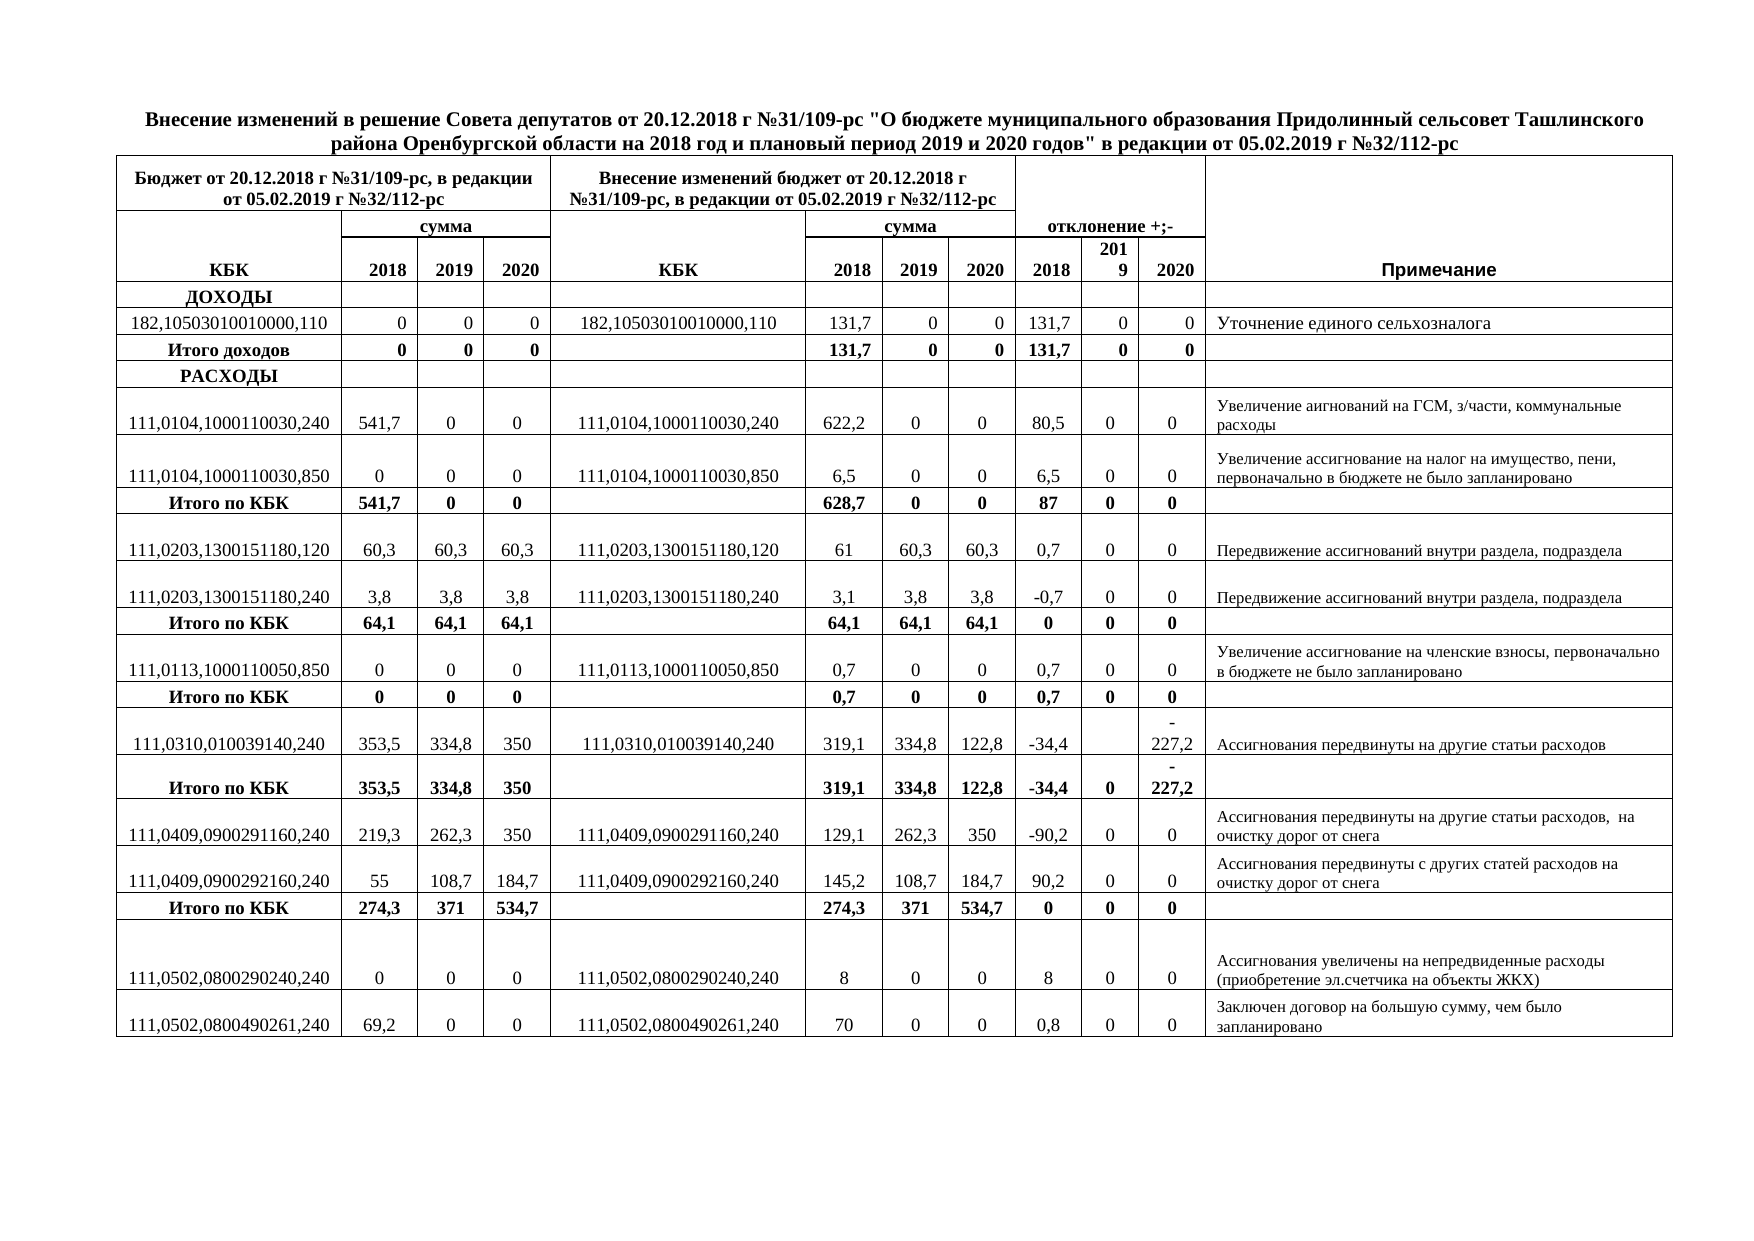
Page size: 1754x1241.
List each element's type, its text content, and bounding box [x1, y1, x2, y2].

table_cell 0 [1139, 608, 1205, 634]
table_cell 0 [883, 635, 948, 681]
table_cell 0 [1082, 990, 1138, 1036]
table_cell 184,7 [949, 846, 1015, 892]
table_cell 0 [484, 488, 550, 513]
table_cell 111,0203,1300151180,120 [551, 514, 805, 560]
table_cell 70 [806, 990, 882, 1036]
table_cell 0 [484, 635, 550, 681]
table_cell 0 [949, 920, 1015, 989]
table_cell 61 [806, 514, 882, 560]
table_cell 334,8 [883, 755, 948, 798]
table_cell Итого доходов [117, 335, 341, 360]
table_cell 262,3 [418, 799, 483, 845]
table_cell 0 [1139, 799, 1205, 845]
table_cell 69,2 [342, 990, 417, 1036]
table_cell [1206, 608, 1672, 634]
table_cell 0 [1139, 682, 1205, 707]
table_cell Бюджет от 20.12.2018 г №31/109-рс, в редакции от 05.02.2019 г №32/112-рс [117, 156, 550, 210]
table_cell 0 [1082, 488, 1138, 513]
table_cell 0 [418, 388, 483, 434]
table_cell РАСХОДЫ [117, 361, 341, 387]
table_cell 541,7 [342, 388, 417, 434]
table_cell 111,0310,010039140,240 [551, 708, 805, 754]
table_cell 0 [1082, 920, 1138, 989]
table_cell 534,7 [484, 893, 550, 918]
table_cell 0 [949, 435, 1015, 487]
table_cell 219,3 [342, 799, 417, 845]
table_cell 111,0203,1300151180,120 [117, 514, 341, 560]
table_cell 274,3 [806, 893, 882, 918]
table_cell [551, 893, 805, 918]
table_cell 108,7 [883, 846, 948, 892]
table_cell Ассигнования передвинуты с других статей расходов на очистку дорог от снега [1206, 846, 1672, 892]
table_cell сумма [806, 211, 1015, 236]
table_cell 131,7 [1016, 308, 1081, 334]
table_cell Увеличение ассигнование на налог на имущество, пени, первоначально в бюджете не было запланировано [1206, 435, 1672, 487]
table_cell 0 [883, 388, 948, 434]
table_cell 0 [1139, 990, 1205, 1036]
table_cell 111,0502,0800290240,240 [117, 920, 341, 989]
table_cell [551, 335, 805, 360]
table_cell -227,2 [1139, 755, 1205, 798]
table_cell 371 [883, 893, 948, 918]
table_cell Передвижение ассигнований внутри раздела, подраздела [1206, 514, 1672, 560]
table_cell 64,1 [949, 608, 1015, 634]
table_cell 131,7 [806, 308, 882, 334]
table_cell -227,2 [1139, 708, 1205, 754]
table_cell 2020 [1139, 238, 1205, 281]
table_cell 0,7 [806, 635, 882, 681]
table_cell 3,8 [484, 561, 550, 607]
table_cell 0 [484, 920, 550, 989]
table_cell 2019 [418, 238, 483, 281]
table_cell 129,1 [806, 799, 882, 845]
table_cell 0 [1082, 682, 1138, 707]
table_cell [1206, 893, 1672, 918]
table_cell Ассигнования передвинуты на другие статьи расходов, на очистку дорог от снега [1206, 799, 1672, 845]
table_cell 3,8 [342, 561, 417, 607]
table_cell 0 [342, 308, 417, 334]
table_cell 0 [342, 920, 417, 989]
table_cell 111,0409,0900291160,240 [551, 799, 805, 845]
table_cell 122,8 [949, 708, 1015, 754]
table_cell [418, 361, 483, 387]
table_cell 0 [342, 635, 417, 681]
table_cell 111,0104,1000110030,240 [117, 388, 341, 434]
table_cell 111,0502,0800490261,240 [117, 990, 341, 1036]
table_cell 334,8 [883, 708, 948, 754]
table_cell 111,0104,1000110030,850 [117, 435, 341, 487]
table_cell 3,8 [883, 561, 948, 607]
table_cell 0 [1082, 308, 1138, 334]
table_cell 350 [484, 755, 550, 798]
table_cell 131,7 [1016, 335, 1081, 360]
table_cell [551, 682, 805, 707]
table_cell 6,5 [806, 435, 882, 487]
table_cell [883, 361, 948, 387]
table_cell 0 [1016, 608, 1081, 634]
table_cell 0 [1139, 514, 1205, 560]
table_cell [1082, 361, 1138, 387]
table_cell 0 [883, 990, 948, 1036]
table_cell 182,10503010010000,110 [117, 308, 341, 334]
table_cell 108,7 [418, 846, 483, 892]
table_cell 2018 [342, 238, 417, 281]
table_cell [484, 282, 550, 307]
table_cell [1139, 361, 1205, 387]
table_cell Итого по КБК [117, 608, 341, 634]
table_cell 0 [418, 488, 483, 513]
table_cell 0 [1139, 388, 1205, 434]
table_cell 3,8 [949, 561, 1015, 607]
table_cell [551, 361, 805, 387]
table_cell 0 [418, 990, 483, 1036]
table_cell 0 [418, 435, 483, 487]
table_cell Внесение изменений бюджет от 20.12.2018 г №31/109-рс, в редакции от 05.02.2019 г №32/112-рс [551, 156, 1015, 210]
table_cell -34,4 [1016, 755, 1081, 798]
table_cell Примечание [1206, 156, 1672, 281]
table_cell [1206, 361, 1672, 387]
table_cell 0,7 [806, 682, 882, 707]
table_cell [1206, 488, 1672, 513]
table_cell КБК [117, 211, 341, 281]
table_cell 111,0409,0900292160,240 [551, 846, 805, 892]
table_cell 0 [1139, 488, 1205, 513]
table_cell Итого по КБК [117, 893, 341, 918]
table_cell -0,7 [1016, 561, 1081, 607]
table_cell 0 [484, 990, 550, 1036]
table_cell 0 [1139, 893, 1205, 918]
table_cell 0 [1139, 635, 1205, 681]
table_cell 0 [949, 335, 1015, 360]
table_cell 0 [418, 308, 483, 334]
table_cell 0 [883, 435, 948, 487]
table_cell 0 [949, 488, 1015, 513]
table_cell 0 [484, 335, 550, 360]
table_cell 3,8 [418, 561, 483, 607]
table_cell [806, 282, 882, 307]
table_cell 0 [484, 388, 550, 434]
table_cell [1139, 282, 1205, 307]
table_cell 0 [883, 920, 948, 989]
table_cell Передвижение ассигнований внутри раздела, подраздела [1206, 561, 1672, 607]
table_cell 353,5 [342, 755, 417, 798]
table_cell 0 [1139, 920, 1205, 989]
table_cell 131,7 [806, 335, 882, 360]
table_cell 2020 [949, 238, 1015, 281]
table_cell 64,1 [484, 608, 550, 634]
table_cell 111,0409,0900292160,240 [117, 846, 341, 892]
table_cell отклонение +;- [1016, 156, 1205, 236]
table_cell 0 [418, 920, 483, 989]
table_cell 0 [1082, 799, 1138, 845]
table_cell 0 [949, 682, 1015, 707]
table_cell 64,1 [418, 608, 483, 634]
table_cell 0,7 [1016, 635, 1081, 681]
table_cell 0 [484, 308, 550, 334]
table_cell [1016, 361, 1081, 387]
table_cell 0 [1139, 335, 1205, 360]
table_cell 334,8 [418, 708, 483, 754]
table_cell 2019 [883, 238, 948, 281]
table_cell 262,3 [883, 799, 948, 845]
table_cell 60,3 [418, 514, 483, 560]
table_cell 0 [949, 635, 1015, 681]
table_cell [883, 282, 948, 307]
table_cell -90,2 [1016, 799, 1081, 845]
table_cell 90,2 [1016, 846, 1081, 892]
table_cell [949, 282, 1015, 307]
table_cell 0,7 [1016, 514, 1081, 560]
table_cell [551, 608, 805, 634]
table_cell 111,0113,1000110050,850 [551, 635, 805, 681]
table_cell 60,3 [883, 514, 948, 560]
table_cell 122,8 [949, 755, 1015, 798]
table_cell [1082, 282, 1138, 307]
table_cell 80,5 [1016, 388, 1081, 434]
table_cell 0 [1139, 846, 1205, 892]
table_cell 350 [484, 799, 550, 845]
table_cell 145,2 [806, 846, 882, 892]
table_cell [418, 282, 483, 307]
table_cell 3,1 [806, 561, 882, 607]
table_cell 111,0203,1300151180,240 [117, 561, 341, 607]
table_cell 0 [1082, 335, 1138, 360]
table_cell 64,1 [806, 608, 882, 634]
table_cell 0 [1139, 308, 1205, 334]
table_cell 0 [883, 682, 948, 707]
table_cell [1206, 335, 1672, 360]
table_cell [551, 282, 805, 307]
table_cell 353,5 [342, 708, 417, 754]
table_cell 2018 [1016, 238, 1081, 281]
table_cell Ассигнования передвинуты на другие статьи расходов [1206, 708, 1672, 754]
table_cell Итого по КБК [117, 682, 341, 707]
table_cell [1016, 282, 1081, 307]
table_cell 350 [484, 708, 550, 754]
table_cell 8 [1016, 920, 1081, 989]
table_cell 0 [1082, 893, 1138, 918]
table_cell 111,0310,010039140,240 [117, 708, 341, 754]
table_cell 64,1 [342, 608, 417, 634]
table_cell 2020 [484, 238, 550, 281]
table_cell [551, 755, 805, 798]
table_cell 0 [1016, 893, 1081, 918]
table_cell 111,0104,1000110030,240 [551, 388, 805, 434]
table_cell 2018 [806, 238, 882, 281]
table_cell [1206, 282, 1672, 307]
table_cell -34,4 [1016, 708, 1081, 754]
table_cell 0 [883, 308, 948, 334]
table_cell [1082, 708, 1138, 754]
table_cell [551, 488, 805, 513]
table_cell [1206, 755, 1672, 798]
table_cell 0 [883, 335, 948, 360]
table_cell 319,1 [806, 708, 882, 754]
table_cell 182,10503010010000,110 [551, 308, 805, 334]
table_cell 111,0409,0900291160,240 [117, 799, 341, 845]
table_cell 541,7 [342, 488, 417, 513]
table_cell 0 [949, 990, 1015, 1036]
table_cell Увеличение ассигнование на членские взносы, первоначально в бюджете не было запланировано [1206, 635, 1672, 681]
table_cell 60,3 [484, 514, 550, 560]
table_cell 0 [484, 682, 550, 707]
table_cell 55 [342, 846, 417, 892]
table_cell [342, 282, 417, 307]
table_cell 274,3 [342, 893, 417, 918]
table_cell 0 [1082, 561, 1138, 607]
table_cell 319,1 [806, 755, 882, 798]
table_cell 111,0502,0800290240,240 [551, 920, 805, 989]
table_cell [806, 361, 882, 387]
table_cell 0 [883, 488, 948, 513]
table_cell 334,8 [418, 755, 483, 798]
table_cell 6,5 [1016, 435, 1081, 487]
table_cell 2019 [1082, 238, 1138, 281]
table_cell 0 [1082, 608, 1138, 634]
table_cell Увеличение аигнований на ГСМ, з/части, коммунальные расходы [1206, 388, 1672, 434]
table_cell 0,7 [1016, 682, 1081, 707]
table_cell 0 [418, 682, 483, 707]
table_cell сумма [342, 211, 550, 236]
table_cell 111,0502,0800490261,240 [551, 990, 805, 1036]
table_cell 0 [1082, 635, 1138, 681]
table_cell 0 [1082, 514, 1138, 560]
table_cell 111,0104,1000110030,850 [551, 435, 805, 487]
table_cell Уточнение единого сельхозналога [1206, 308, 1672, 334]
table_cell 0 [342, 335, 417, 360]
table_cell 111,0113,1000110050,850 [117, 635, 341, 681]
table_cell 0,8 [1016, 990, 1081, 1036]
table_cell 64,1 [883, 608, 948, 634]
table_cell 111,0203,1300151180,240 [551, 561, 805, 607]
table_cell 622,2 [806, 388, 882, 434]
table_cell 0 [1082, 755, 1138, 798]
table_cell ДОХОДЫ [117, 282, 341, 307]
table_cell 534,7 [949, 893, 1015, 918]
table_cell [342, 361, 417, 387]
table_cell 0 [1082, 388, 1138, 434]
table_cell 0 [949, 388, 1015, 434]
table_cell 8 [806, 920, 882, 989]
table_cell 60,3 [342, 514, 417, 560]
table_cell 371 [418, 893, 483, 918]
table_cell 628,7 [806, 488, 882, 513]
table_cell Заключен договор на большую сумму, чем было запланировано [1206, 990, 1672, 1036]
table_cell [484, 361, 550, 387]
table_cell Ассигнования увеличены на непредвиденные расходы (приобретение эл.счетчика на объекты ЖКХ) [1206, 920, 1672, 989]
table_cell 0 [1139, 435, 1205, 487]
table_cell 350 [949, 799, 1015, 845]
table_cell 0 [1139, 561, 1205, 607]
table_cell 0 [1082, 435, 1138, 487]
table_cell 60,3 [949, 514, 1015, 560]
table_cell Итого по КБК [117, 755, 341, 798]
table_cell 184,7 [484, 846, 550, 892]
table_cell [1206, 682, 1672, 707]
table_cell [949, 361, 1015, 387]
table_cell 0 [484, 435, 550, 487]
table_cell КБК [551, 211, 805, 281]
table_header Внесение изменений в решение Совета депутатов от 20.12.2018 г №31/109-рс "О бюджете муниципального образования Придолинный сельсовет Ташлинского района Оренбургской области на 2018 год и плановый период 2019 и 2020 годов" в редакции от 05.02.2019 г №32/112-рс [117, 89, 1673, 155]
table_cell 0 [1082, 846, 1138, 892]
table_cell Итого по КБК [117, 488, 341, 513]
table_cell 87 [1016, 488, 1081, 513]
table_cell 0 [949, 308, 1015, 334]
table_cell 0 [342, 682, 417, 707]
table_cell 0 [418, 335, 483, 360]
table_cell 0 [418, 635, 483, 681]
table_cell 0 [342, 435, 417, 487]
